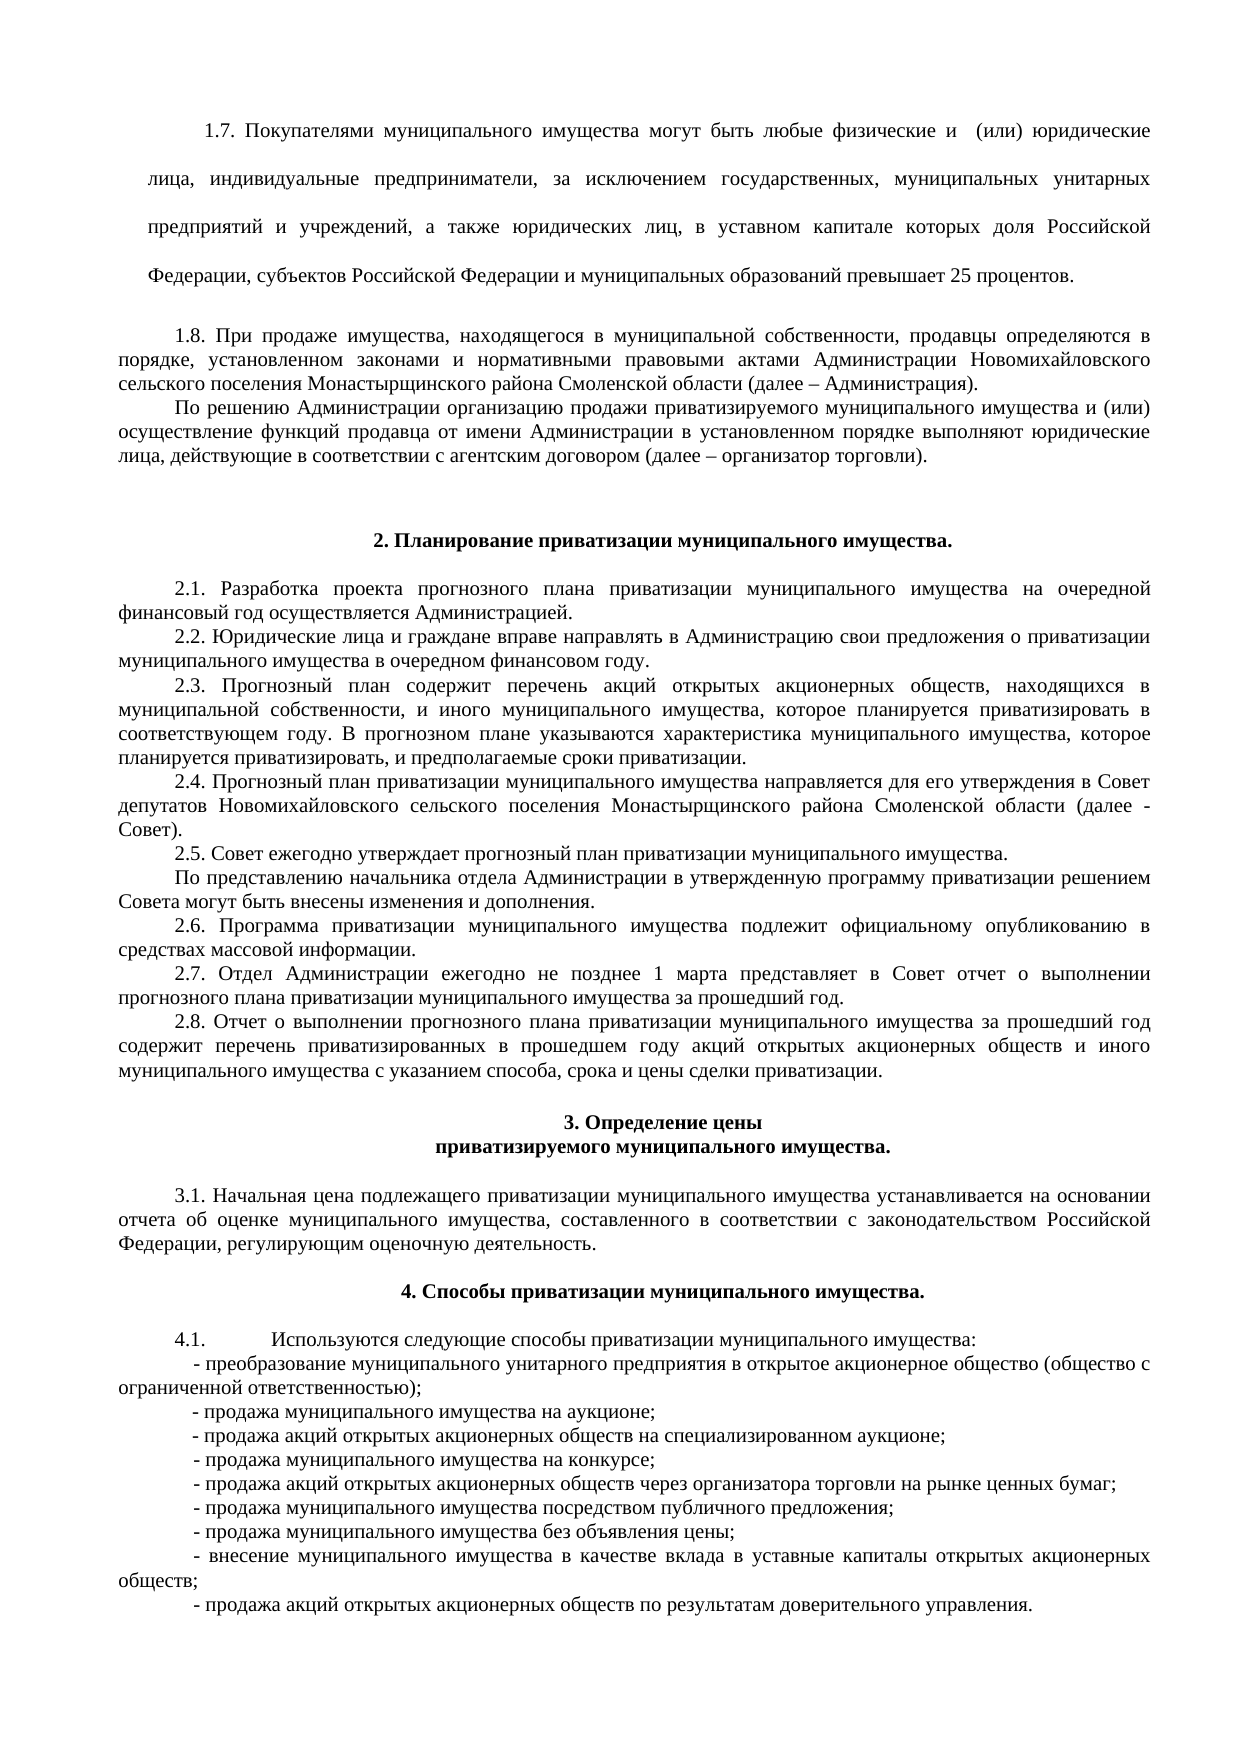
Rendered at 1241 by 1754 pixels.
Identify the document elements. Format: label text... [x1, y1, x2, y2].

text - продажа муниципального имущества на конкурсе; [118, 1447, 1152, 1471]
text 3.1. Начальная цена подлежащего приватизации муниципального имущества устанавливается на основании отчета об оценке муниципального имущества, составленного в соответствии с законодательством Российской Федерации, регулирующим оценочную деятельность. [118, 1182, 1152, 1255]
text - продажа акций открытых акционерных обществ по результатам доверительного управления. [118, 1592, 1152, 1616]
text 2.1. Разработка проекта прогнозного плана приватизации муниципального имущества на очередной финансовый год осуществляется Администрацией. [118, 576, 1152, 624]
text - преобразование муниципального унитарного предприятия в открытое акционерное общество (общество с ограниченной ответственностью); [118, 1351, 1152, 1399]
text 2.5. Совет ежегодно утверждает прогнозный план приватизации муниципального имущества. [118, 841, 1152, 865]
text - продажа муниципального имущества посредством публичного предложения; [118, 1495, 1152, 1519]
text 2.3. Прогнозный план содержит перечень акций открытых акционерных обществ, находящихся в муниципальной собственности, и иного муниципального имущества, которое планируется приватизировать в соответствующем году. В прогнозном плане указываются характеристика муниципального имущества, которое планируется приватизировать, и предполагаемые сроки приватизации. [118, 672, 1152, 769]
text 2.6. Программа приватизации муниципального имущества подлежит официальному опубликованию в средствах массовой информации. [118, 913, 1152, 961]
text 2.2. Юридические лица и граждане вправе направлять в Администрацию свои предложения о приватизации муниципального имущества в очередном финансовом году. [118, 624, 1152, 672]
list Используются следующие способы приватизации муниципального имущества: [118, 1327, 1152, 1351]
text приватизируемого муниципального имущества. [118, 1134, 1152, 1158]
text 4. Способы приватизации муниципального имущества. [118, 1279, 1152, 1303]
text 2. Планирование приватизации муниципального имущества. [118, 528, 1152, 552]
text - продажа акций открытых акционерных обществ на специализированном аукционе; [118, 1423, 1152, 1447]
text 1.8. При продаже имущества, находящегося в муниципальной собственности, продавцы определяются в порядке, установленном законами и нормативными правовыми актами Администрации Новомихайловского сельского поселения Монастырщинского района Смоленской области (далее – Администрация). [118, 323, 1152, 395]
text По решению Администрации организацию продажи приватизируемого муниципального имущества и (или) осуществление функций продавца от имени Администрации в установленном порядке выполняют юридические лица, действующие в соответствии с агентским договором (далее – организатор торговли). [118, 395, 1152, 467]
text 3. Определение цены [118, 1110, 1152, 1134]
text 2.8. Отчет о выполнении прогнозного плана приватизации муниципального имущества за прошедший год содержит перечень приватизированных в прошедшем году акций открытых акционерных обществ и иного муниципального имущества с указанием способа, срока и цены сделки приватизации. [118, 1009, 1152, 1082]
text 2.4. Прогнозный план приватизации муниципального имущества направляется для его утверждения в Совет депутатов Новомихайловского сельского поселения Монастырщинского района Смоленской области (далее - Совет). [118, 769, 1152, 841]
text По представлению начальника отдела Администрации в утвержденную программу приватизации решением Совета могут быть внесены изменения и дополнения. [118, 865, 1152, 913]
text - внесение муниципального имущества в качестве вклада в уставные капиталы открытых акционерных обществ; [118, 1543, 1152, 1592]
text 1.7. Покупателями муниципального имущества могут быть любые физические и (или) юридические лица, индивидуальные предприниматели, за исключением государственных, муниципальных унитарных предприятий и учреждений, а также юридических лиц, в уставном капитале которых доля Российской Федерации, субъектов Российской Федерации и муниципальных образований превышает 25 процентов. [148, 118, 1152, 287]
text - продажа муниципального имущества без объявления цены; [118, 1519, 1152, 1543]
text - продажа муниципального имущества на аукционе; [118, 1399, 1152, 1423]
text 2.7. Отдел Администрации ежегодно не позднее 1 марта представляет в Совет отчет о выполнении прогнозного плана приватизации муниципального имущества за прошедший год. [118, 961, 1152, 1009]
text - продажа акций открытых акционерных обществ через организатора торговли на рынке ценных бумаг; [118, 1471, 1152, 1495]
